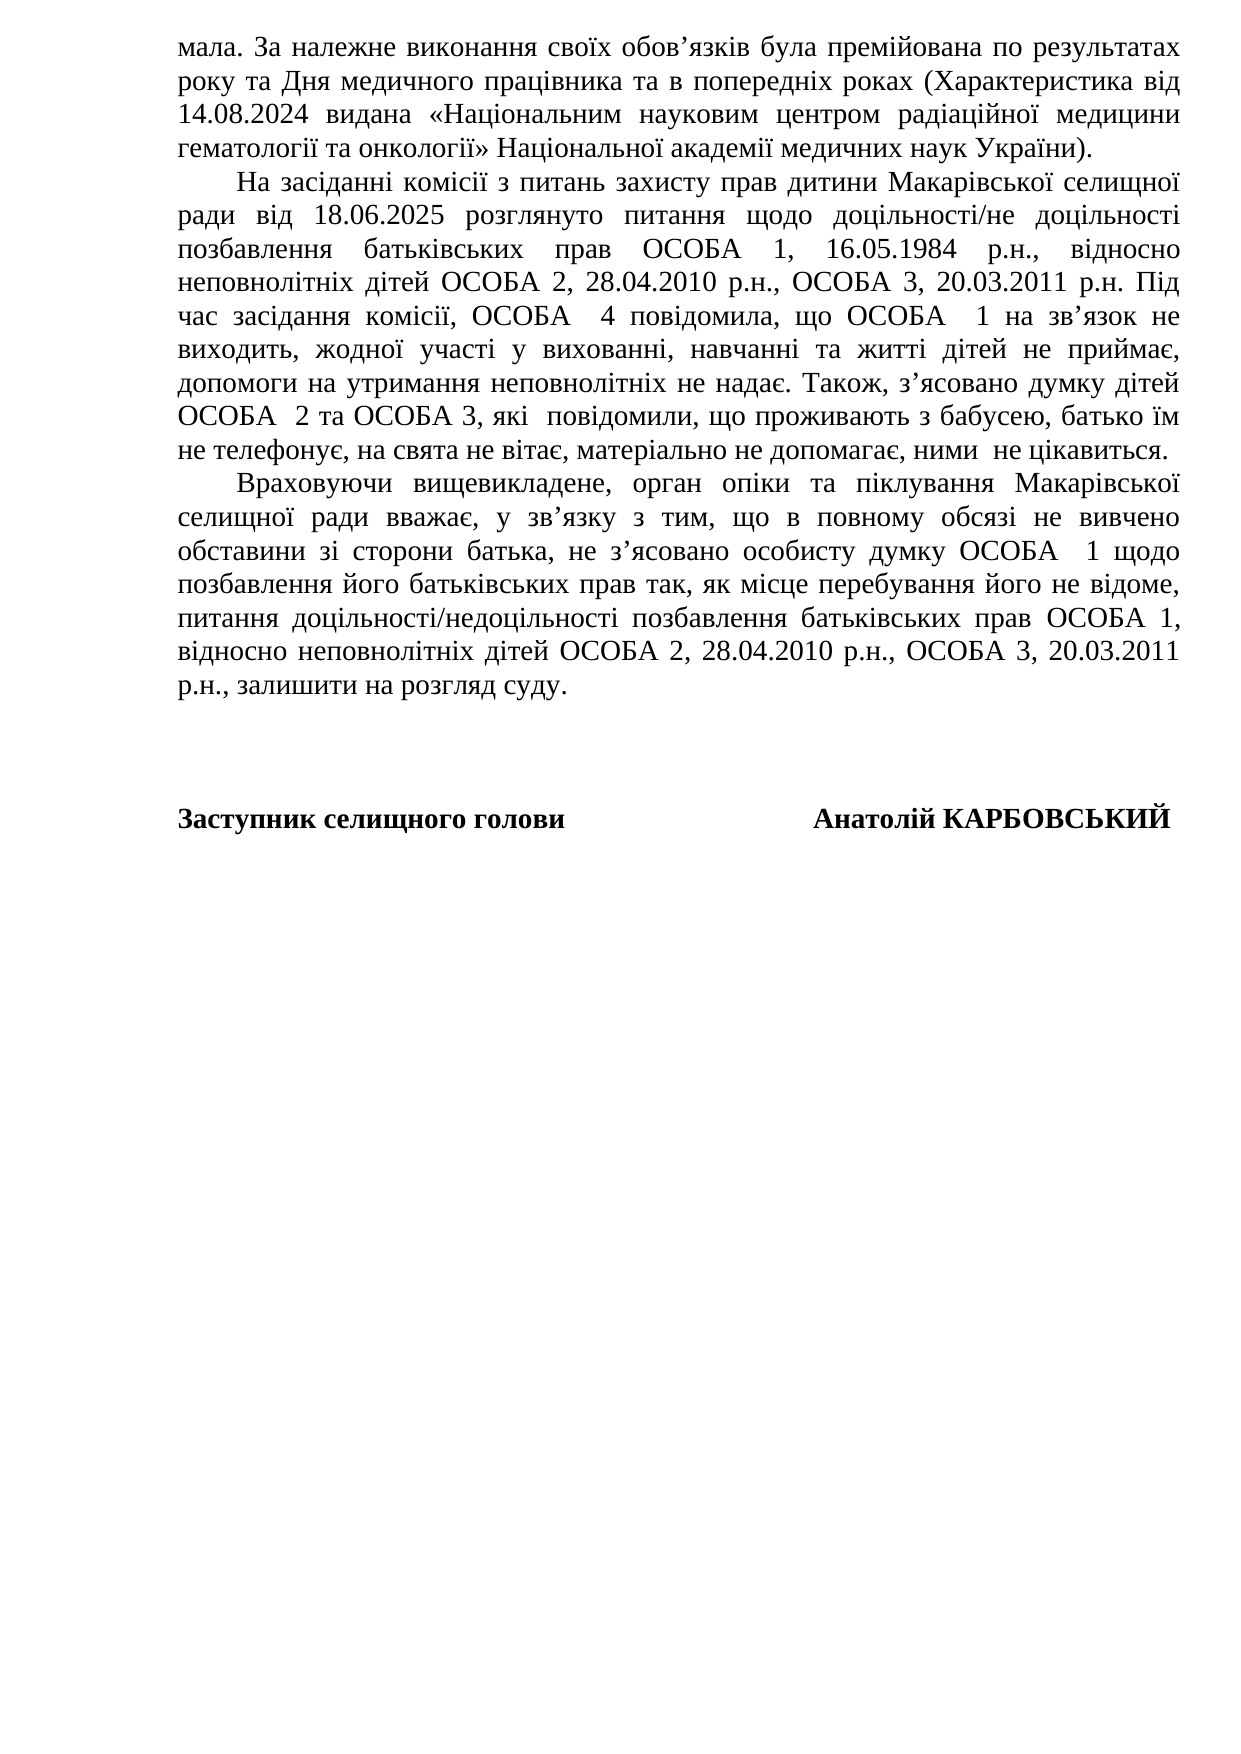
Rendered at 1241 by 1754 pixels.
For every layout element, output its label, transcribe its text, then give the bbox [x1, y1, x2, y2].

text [177, 29, 1181, 164]
text Враховуючи вищевикладене, орган опіки та піклування Макарівської селищної ради вважає, у зв’язку з тим, що в повному обсязі не вивчено обставини зі сторони батька, не з’ясовано особисту думку ОСОБА 1 щодо позбавлення його батьківських прав так, як місце перебування його не відоме, питання доцільності/недоцільності позбавлення батьківських прав ОСОБА 1, відносно неповнолітніх дітей ОСОБА 2, 28.04.2010 р.н., ОСОБА 3, 20.03.2011 р.н., залишити на розгляд суду. [177, 466, 1181, 700]
text Заступник селищного голови Анатолій КАРБОВСЬКИЙ [177, 801, 1181, 834]
text На засіданні комісії з питань захисту прав дитини Макарівської селищної ради від 18.06.2025 розглянуто питання щодо доцільності/не доцільності позбавлення батьківських прав ОСОБА 1, 16.05.1984 р.н., відносно неповнолітніх дітей ОСОБА 2, 28.04.2010 р.н., ОСОБА 3, 20.03.2011 р.н. Під час засідання комісії, ОСОБА 4 повідомила, що ОСОБА 1 на зв’язок не виходить, жодної участі у вихованні, навчанні та житті дітей не приймає, допомоги на утримання неповнолітніх не надає. Також, з’ясовано думку дітей ОСОБА 2 та ОСОБА 3, які повідомили, що проживають з бабусею, батько їм не телефонує, на свята не вітає, матеріально не допомагає, ними не цікавиться. [177, 164, 1181, 466]
